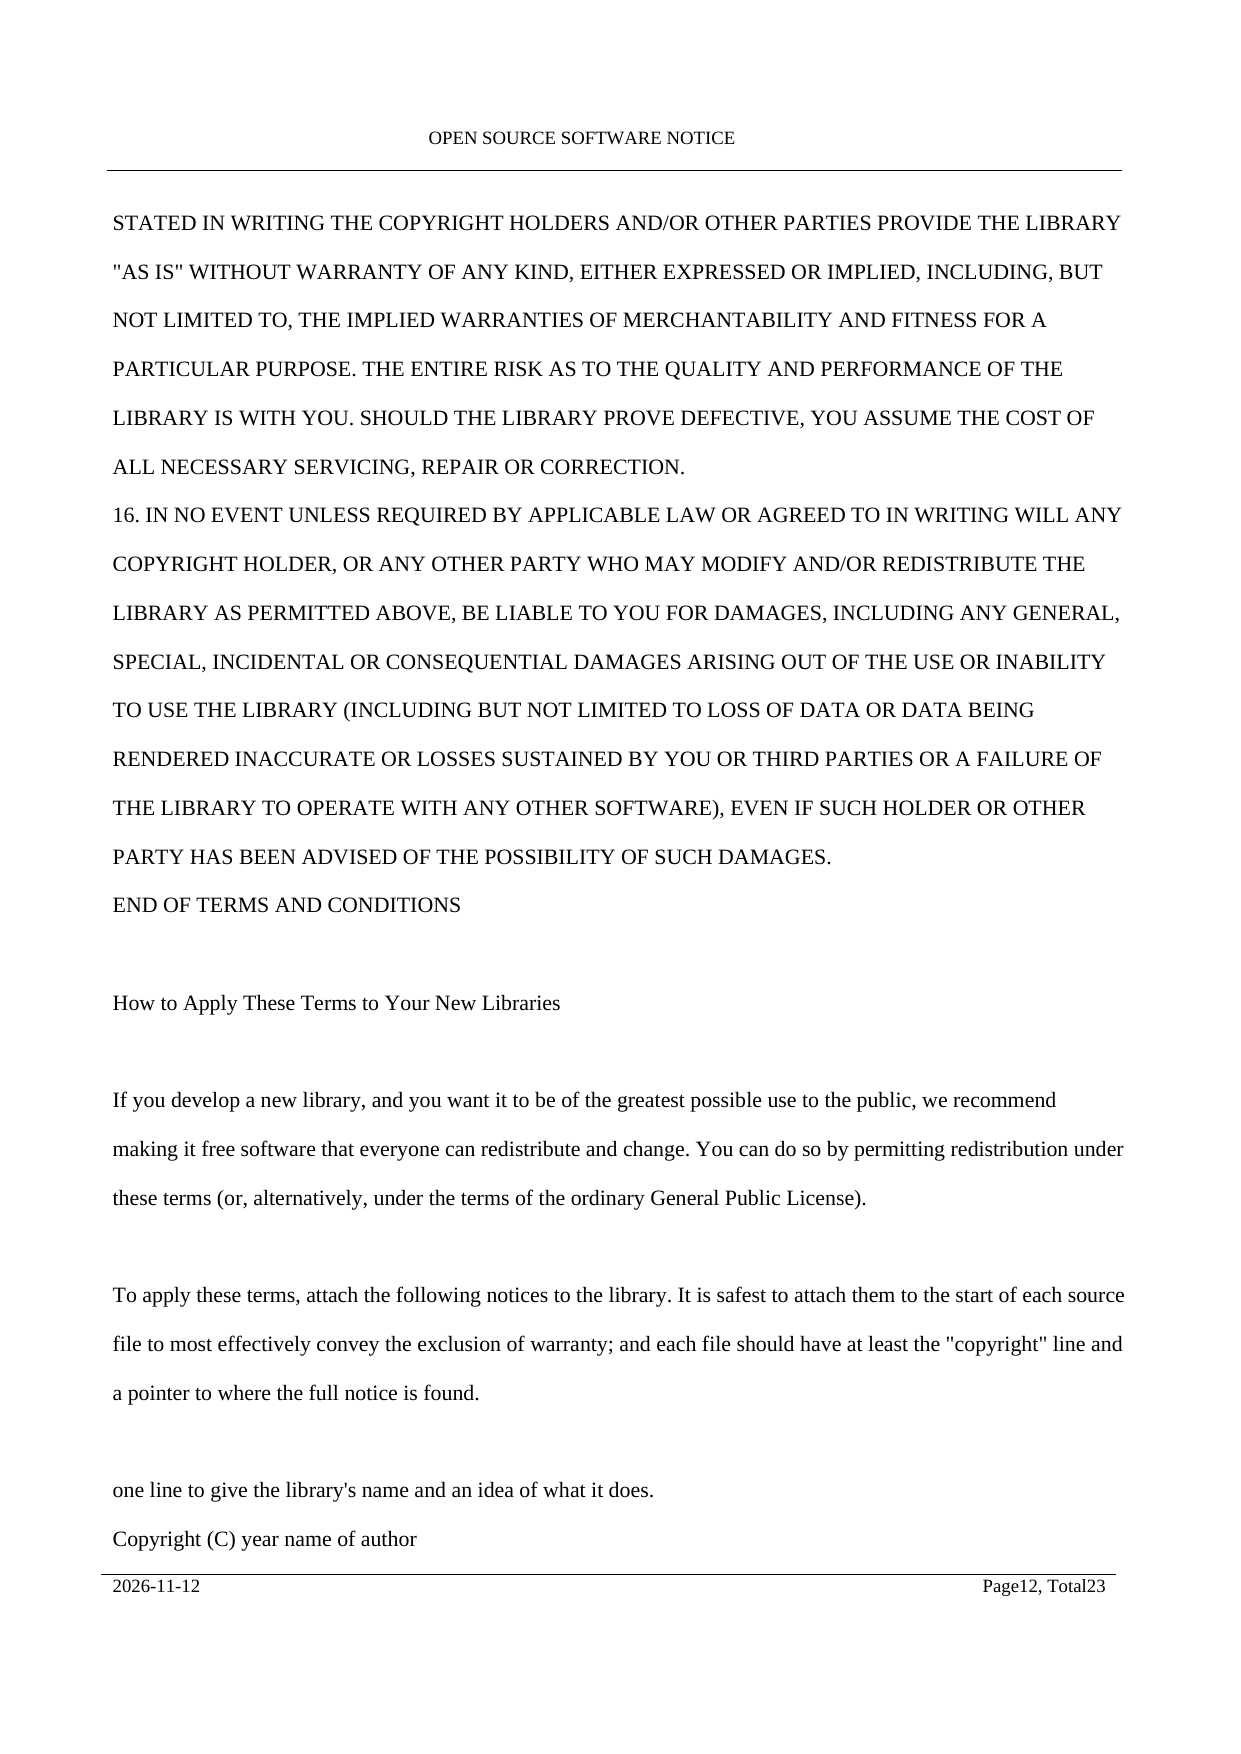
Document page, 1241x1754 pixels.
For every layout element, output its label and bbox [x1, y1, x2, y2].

text [112, 206, 1128, 1555]
